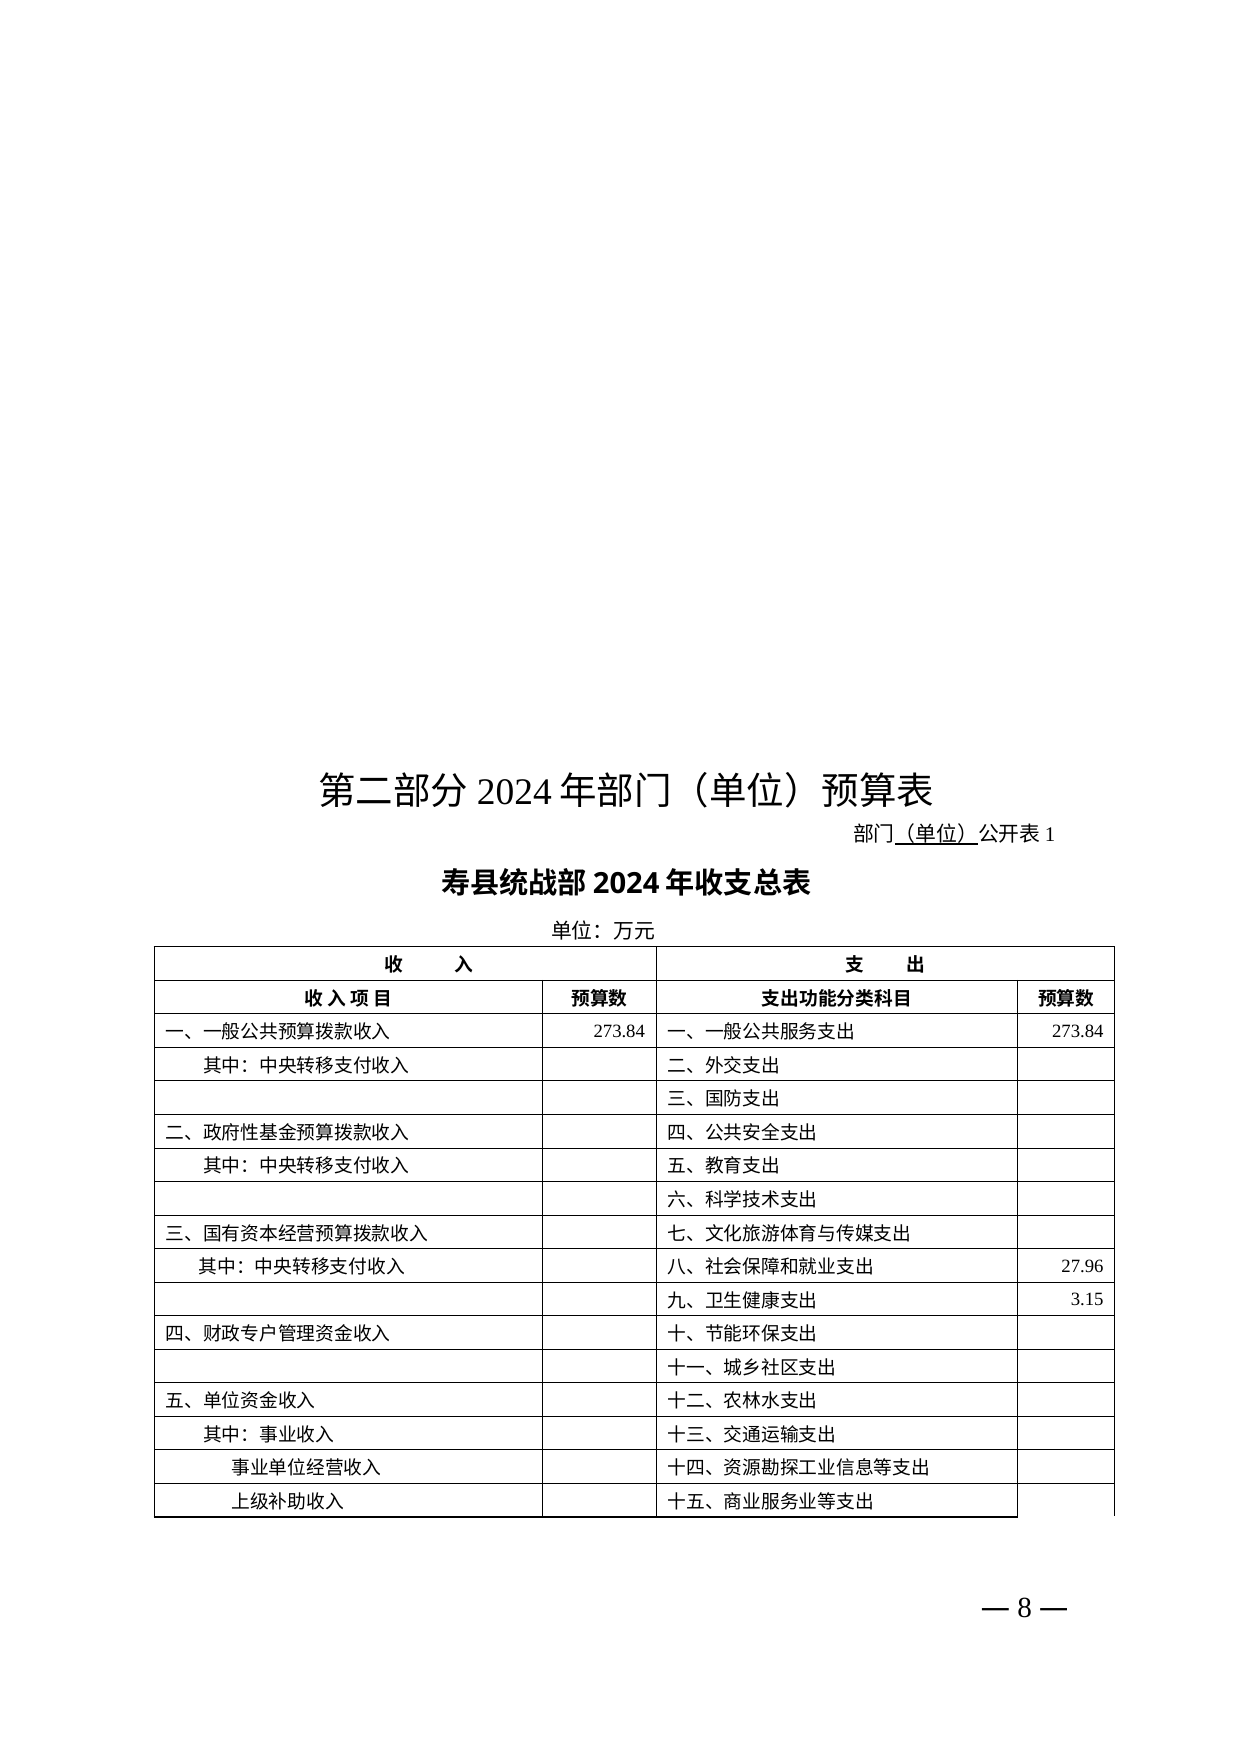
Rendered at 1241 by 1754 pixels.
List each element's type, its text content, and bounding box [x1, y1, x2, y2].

table_cell 三、国有资本经营预算拨款收入 [155, 1216, 542, 1248]
table_cell 其中：中央转移支付收入 [155, 1249, 542, 1282]
table_cell 三、国防支出 [657, 1081, 1017, 1114]
table_cell 支出功能分类科目 [657, 981, 1017, 1013]
table_cell [543, 1081, 656, 1114]
table_cell 十、节能环保支出 [657, 1316, 1017, 1349]
table_cell [543, 1316, 656, 1349]
table_cell 九、卫生健康支出 [657, 1283, 1017, 1315]
table_header 支 出 [657, 947, 1114, 980]
table_header 收 入 [155, 947, 656, 980]
table_cell [155, 1182, 542, 1214]
table_cell [1018, 1115, 1114, 1147]
table_cell [1018, 1450, 1114, 1483]
table_cell 十五、商业服务业等支出 [657, 1484, 1017, 1516]
table_cell 十四、资源勘探工业信息等支出 [657, 1450, 1017, 1483]
table_cell [155, 1081, 542, 1114]
table_cell 十二、农林水支出 [657, 1383, 1017, 1416]
table_cell 27.96 [1018, 1249, 1114, 1282]
table_cell 四、财政专户管理资金收入 [155, 1316, 542, 1349]
table_cell [543, 1484, 656, 1516]
table_cell 十一、城乡社区支出 [657, 1350, 1017, 1382]
table_cell [543, 1048, 656, 1080]
table_cell [543, 1283, 656, 1315]
table_cell [1018, 1216, 1114, 1248]
table_cell [1018, 1383, 1114, 1416]
text 部门（单位）公开表1 [165, 816, 1087, 849]
table_cell [1018, 1048, 1114, 1080]
table_cell 其中：中央转移支付收入 [155, 1149, 542, 1181]
table_cell 一、一般公共服务支出 [657, 1014, 1017, 1047]
table_cell [1018, 1182, 1114, 1214]
table_cell [543, 1249, 656, 1282]
table_cell 273.84 [543, 1014, 656, 1047]
text 单位：万元 [165, 914, 1087, 946]
table_cell 七、文化旅游体育与传媒支出 [657, 1216, 1017, 1248]
table_cell [543, 1182, 656, 1214]
table_cell 其中：中央转移支付收入 [155, 1048, 542, 1080]
table_cell 一、一般公共预算拨款收入 [155, 1014, 542, 1047]
table_cell [1018, 1316, 1114, 1349]
table_cell [543, 1115, 656, 1147]
table_cell [543, 1417, 656, 1449]
table_cell [543, 1350, 656, 1382]
table_cell 二、外交支出 [657, 1048, 1017, 1080]
table_cell 六、科学技术支出 [657, 1182, 1017, 1214]
table_cell 其中：事业收入 [155, 1417, 542, 1449]
table_cell [543, 1149, 656, 1181]
table_cell 八、社会保障和就业支出 [657, 1249, 1017, 1282]
table_cell 五、教育支出 [657, 1149, 1017, 1181]
table_cell [1018, 1417, 1114, 1449]
table_cell 预算数 [543, 981, 656, 1013]
table_cell 二、政府性基金预算拨款收入 [155, 1115, 542, 1147]
table_cell 四、公共安全支出 [657, 1115, 1017, 1147]
table_cell [155, 1350, 542, 1382]
table_cell 273.84 [1018, 1014, 1114, 1047]
text 第二部分 2024年部门（单位）预算表 [165, 758, 1087, 816]
table_cell [155, 1283, 542, 1315]
table_cell [543, 1383, 656, 1416]
table_cell [1018, 1350, 1114, 1382]
table_cell [543, 1450, 656, 1483]
text 寿县统战部2024年收支总表 [165, 849, 1087, 914]
table_cell 3.15 [1018, 1283, 1114, 1315]
table_cell 事业单位经营收入 [155, 1450, 542, 1483]
table_cell 收 入 项 目 [155, 981, 542, 1013]
table_cell 十三、交通运输支出 [657, 1417, 1017, 1449]
table_cell 预算数 [1018, 981, 1114, 1013]
table_cell [1018, 1081, 1114, 1114]
table_cell 上级补助收入 [155, 1484, 542, 1516]
table_cell 五、单位资金收入 [155, 1383, 542, 1416]
table_cell [1018, 1484, 1114, 1516]
table_cell [543, 1216, 656, 1248]
table_cell [1018, 1149, 1114, 1181]
